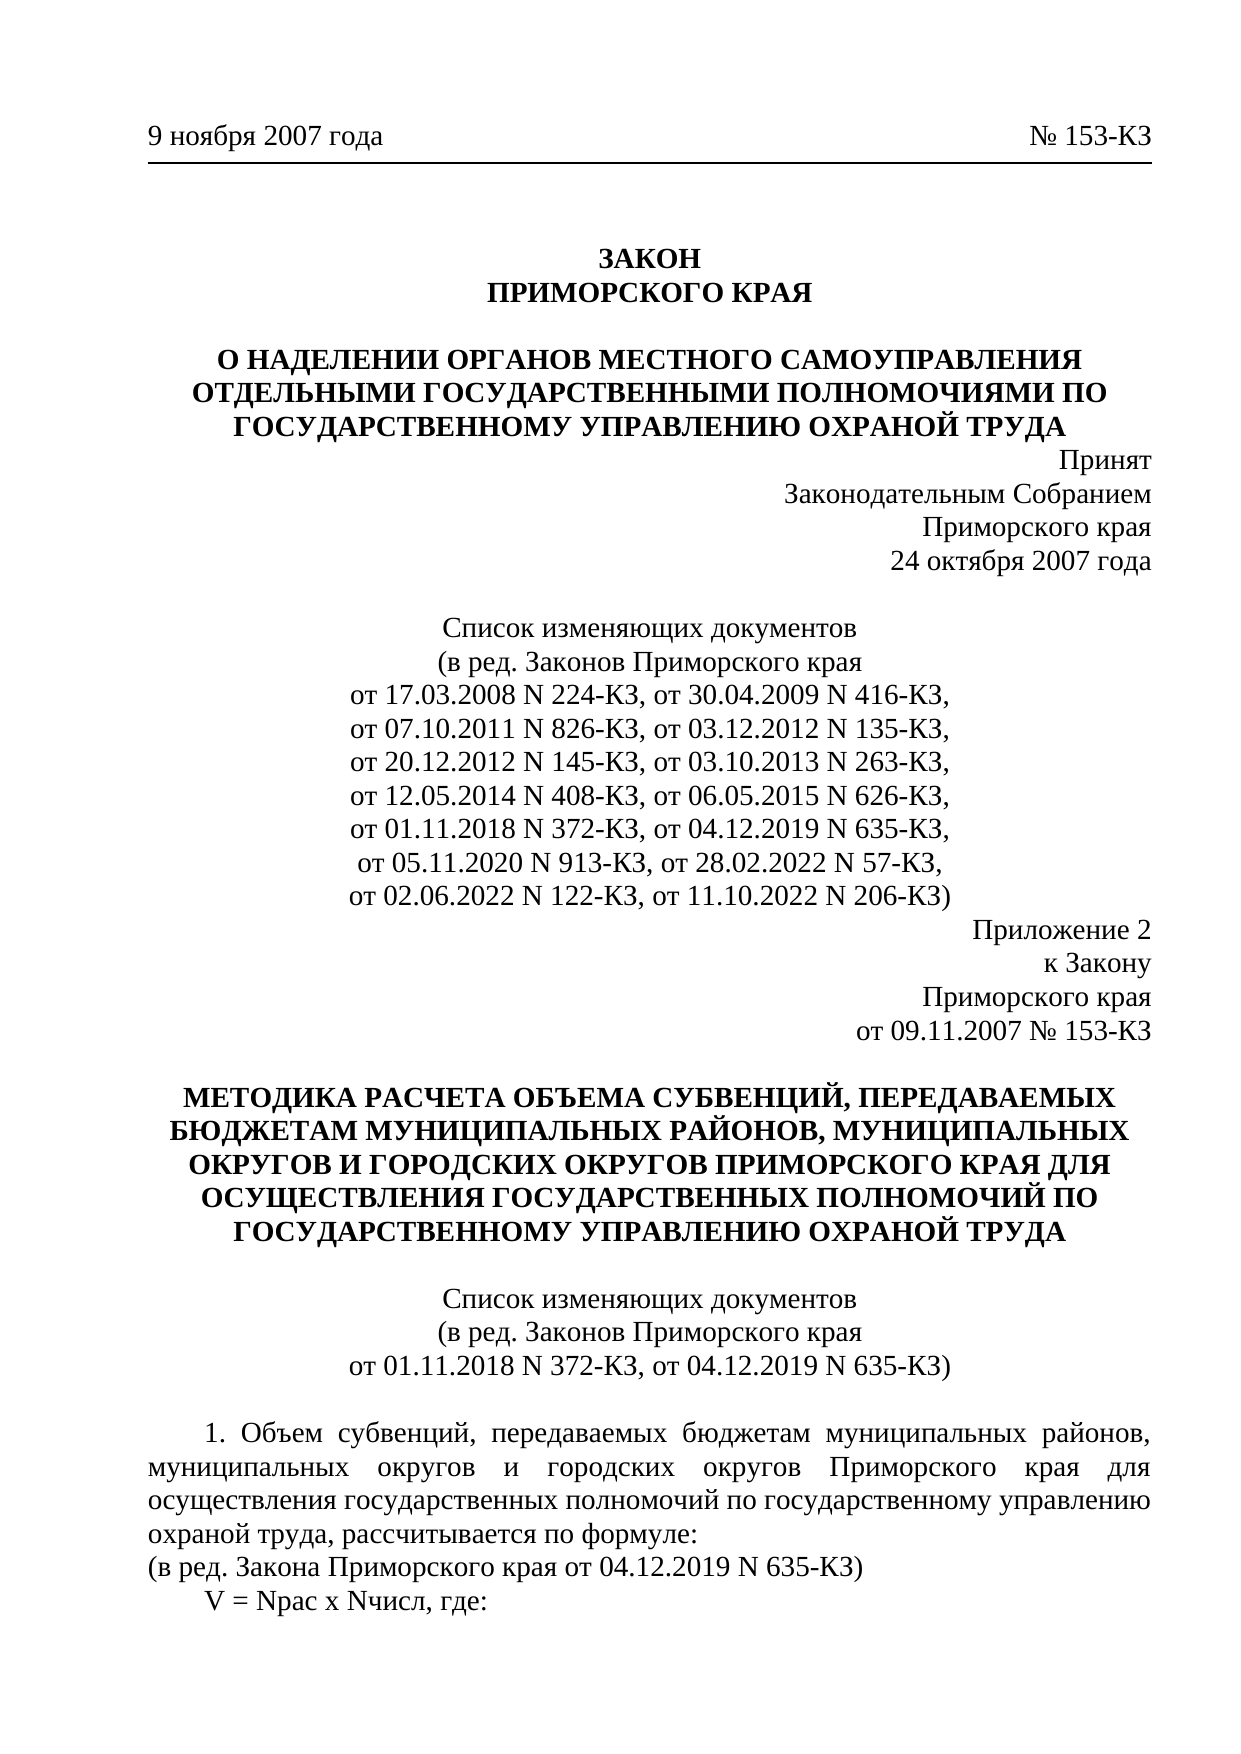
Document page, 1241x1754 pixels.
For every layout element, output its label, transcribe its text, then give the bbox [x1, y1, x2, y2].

text Принят [148, 442, 1152, 476]
text Приморского края [148, 509, 1152, 543]
text О НАДЕЛЕНИИ ОРГАНОВ МЕСТНОГО САМОУПРАВЛЕНИЯ ОТДЕЛЬНЫМИ ГОСУДАРСТВЕННЫМИ ПОЛНОМОЧИЯМИ ПО ГОСУДАРСТВЕННОМУ УПРАВЛЕНИЮ ОХРАНОЙ ТРУДА [148, 342, 1152, 442]
text (в ред. Закона Приморского края от 04.12.2019 N 635-КЗ) [148, 1549, 1152, 1583]
title ПРИМОРСКОГО КРАЯ [148, 275, 1152, 308]
text от 07.10.2011 N 826-КЗ, от 03.12.2012 N 135-КЗ, [148, 711, 1152, 744]
text Приложение 2 [148, 912, 1152, 946]
text от 17.03.2008 N 224-КЗ, от 30.04.2009 N 416-КЗ, [148, 677, 1152, 711]
text к Закону [148, 946, 1152, 979]
text (в ред. Законов Приморского края [148, 644, 1152, 677]
title ЗАКОН [148, 241, 1152, 275]
table_header 9 ноября 2007 года [148, 118, 649, 152]
text от 01.11.2018 N 372-КЗ, от 04.12.2019 N 635-КЗ) [148, 1348, 1152, 1382]
text Список изменяющих документов [148, 1281, 1152, 1314]
text (в ред. Законов Приморского края [148, 1314, 1152, 1348]
table_header № 153-КЗ [650, 118, 1152, 152]
text от 20.12.2012 N 145-КЗ, от 03.10.2013 N 263-КЗ, [148, 744, 1152, 778]
text от 05.11.2020 N 913-КЗ, от 28.02.2022 N 57-КЗ, [148, 845, 1152, 878]
text Список изменяющих документов [148, 610, 1152, 644]
text 1. Объем субвенций, передаваемых бюджетам муниципальных районов, муниципальных округов и городских округов Приморского края для осуществления государственных полномочий по государственному управлению охраной труда, рассчитывается по формуле: [148, 1415, 1152, 1549]
text от 12.05.2014 N 408-КЗ, от 06.05.2015 N 626-КЗ, [148, 778, 1152, 811]
text Приморского края [148, 979, 1152, 1013]
text МЕТОДИКА РАСЧЕТА ОБЪЕМА СУБВЕНЦИЙ, ПЕРЕДАВАЕМЫХ БЮДЖЕТАМ МУНИЦИПАЛЬНЫХ РАЙОНОВ, МУНИЦИПАЛЬНЫХ ОКРУГОВ И ГОРОДСКИХ ОКРУГОВ ПРИМОРСКОГО КРАЯ ДЛЯ ОСУЩЕСТВЛЕНИЯ ГОСУДАРСТВЕННЫХ ПОЛНОМОЧИЙ ПО ГОСУДАРСТВЕННОМУ УПРАВЛЕНИЮ ОХРАНОЙ ТРУДА [148, 1080, 1152, 1247]
text V = Nрас x Nчисл, где: [148, 1583, 1152, 1616]
text Законодательным Собранием [148, 476, 1152, 509]
text от 09.11.2007 № 153-КЗ [148, 1013, 1152, 1046]
text от 01.11.2018 N 372-КЗ, от 04.12.2019 N 635-КЗ, [148, 811, 1152, 845]
text 24 октября 2007 года [148, 543, 1152, 577]
text от 02.06.2022 N 122-КЗ, от 11.10.2022 N 206-КЗ) [148, 878, 1152, 912]
